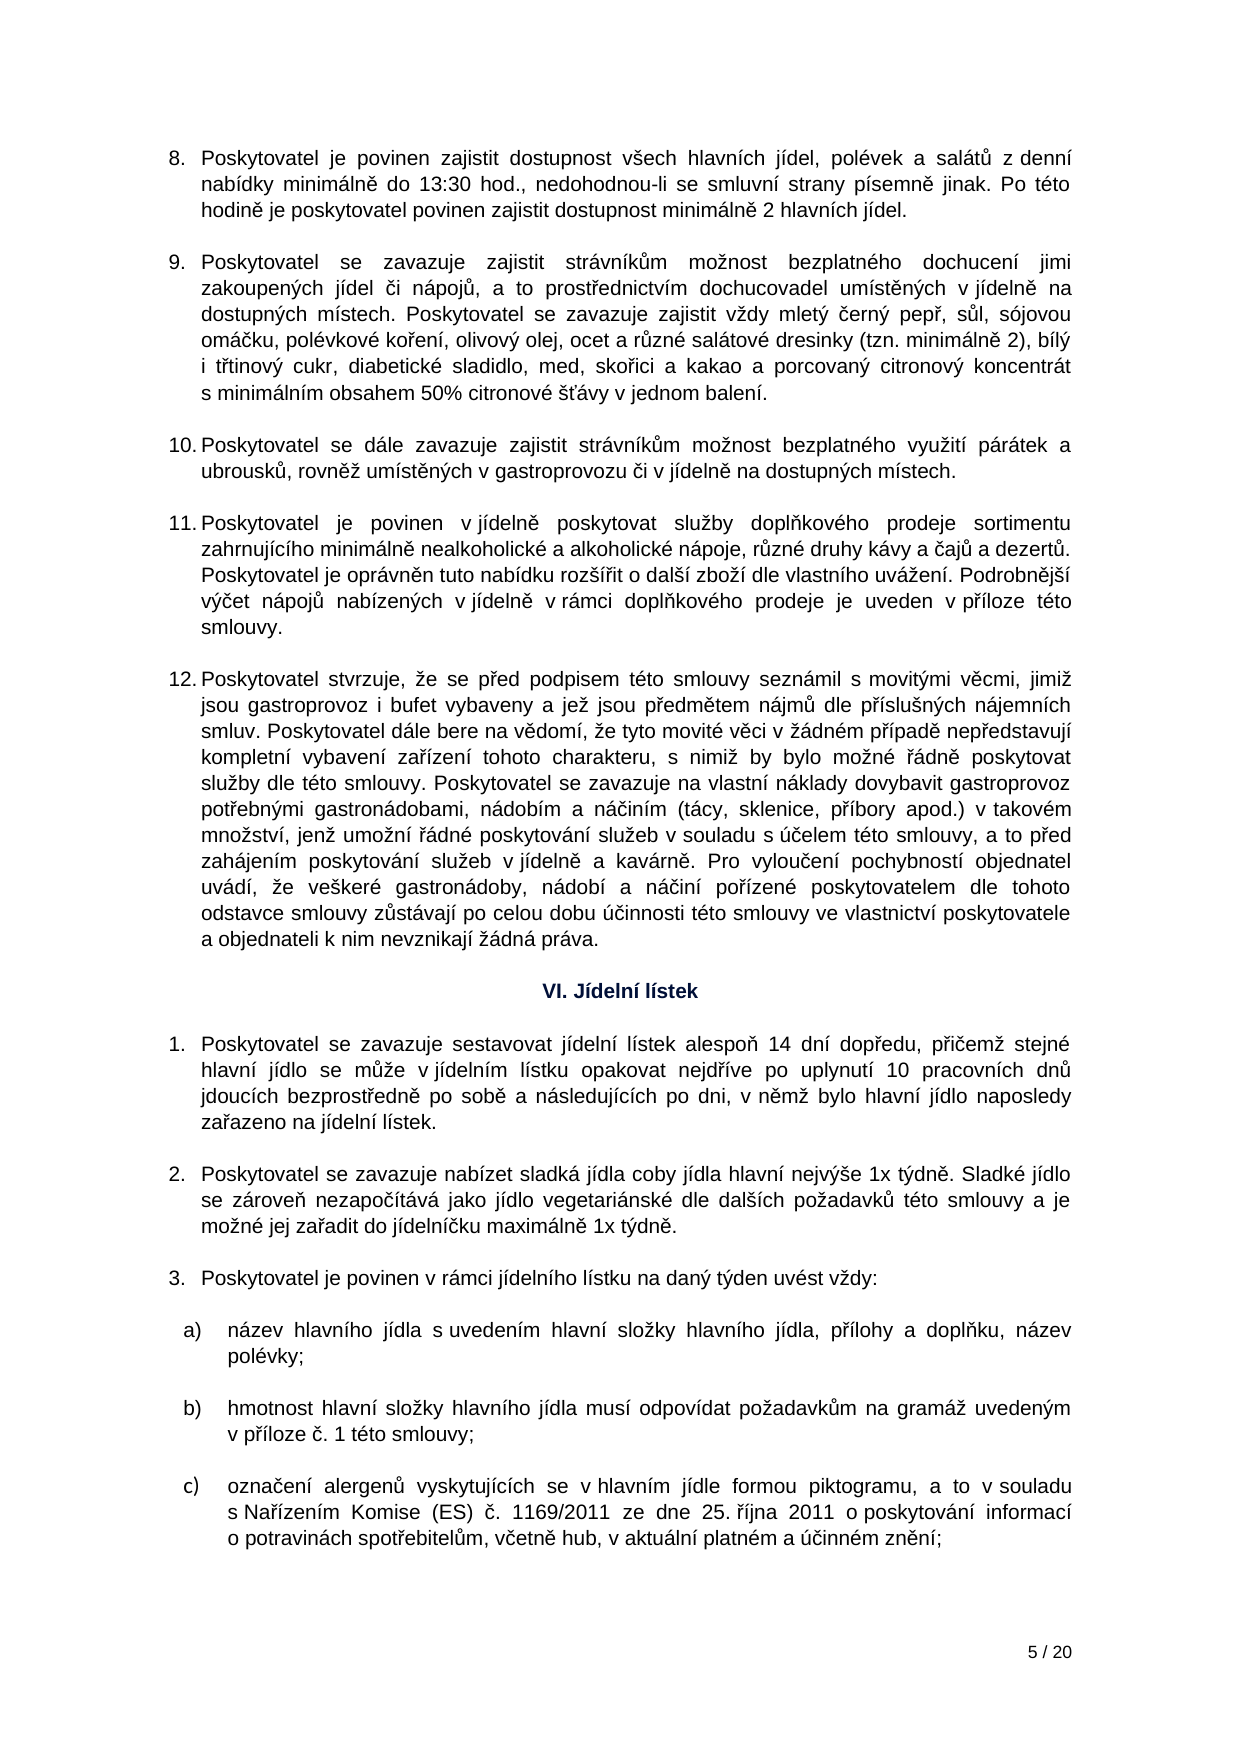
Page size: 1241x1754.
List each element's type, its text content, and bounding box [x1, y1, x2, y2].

list Poskytovatel je povinen v rámci jídelního lístku na daný týden uvést vždy: [168, 1264, 1072, 1291]
list Poskytovatel se zavazuje nabízet sladká jídla coby jídla hlavní nejvýše 1x týdně. Sladké jídlo se zároveň nezapočítává jako jídlo vegetariánské dle dalších požadavků této smlouvy a je možné jej zařadit do jídelníčku maximálně 1x týdně. [168, 1160, 1072, 1238]
list označení alergenů vyskytujících se v hlavním jídle formou piktogramu, a to v souladu s Nařízením Komise (ES) č. 1169/2011 ze dne 25. října 2011 o poskytování informací o potravinách spotřebitelům, včetně hub, v aktuální platném a účinném znění; [183, 1473, 1072, 1551]
list Poskytovatel se zavazuje zajistit strávníkům možnost bezplatného dochucení jimi zakoupených jídel či nápojů, a to prostřednictvím dochucovadel umístěných v jídelně na dostupných místech. Poskytovatel se zavazuje zajistit vždy mletý černý pepř, sůl, sójovou omáčku, polévkové koření, olivový olej, ocet a různé salátové dresinky (tzn. minimálně 2), bílý i třtinový cukr, diabetické sladidlo, med, skořici a kakao a porcovaný citronový koncentrát s minimálním obsahem 50% citronové šťávy v jednom balení. [168, 249, 1072, 405]
list Poskytovatel se dále zavazuje zajistit strávníkům možnost bezplatného využití párátek a ubrousků, rovněž umístěných v gastroprovozu či v jídelně na dostupných místech. [168, 431, 1072, 483]
list Poskytovatel je povinen zajistit dostupnost všech hlavních jídel, polévek a salátů z denní nabídky minimálně do 13:30 hod., nedohodnou-li se smluvní strany písemně jinak. Po této hodině je poskytovatel povinen zajistit dostupnost minimálně 2 hlavních jídel. [168, 145, 1072, 223]
subtitle Jídelní lístek [168, 978, 1072, 1004]
list Poskytovatel se zavazuje sestavovat jídelní lístek alespoň 14 dní dopředu, přičemž stejné hlavní jídlo se může v jídelním lístku opakovat nejdříve po uplynutí 10 pracovních dnů jdoucích bezprostředně po sobě a následujících po dni, v němž bylo hlavní jídlo naposledy zařazeno na jídelní lístek. [168, 1030, 1072, 1134]
list název hlavního jídla s uvedením hlavní složky hlavního jídla, přílohy a doplňku, název polévky; [183, 1317, 1072, 1369]
list Poskytovatel je povinen v jídelně poskytovat služby doplňkového prodeje sortimentu zahrnujícího minimálně nealkoholické a alkoholické nápoje, různé druhy kávy a čajů a dezertů. Poskytovatel je oprávněn tuto nabídku rozšířit o další zboží dle vlastního uvážení. Podrobnější výčet nápojů nabízených v jídelně v rámci doplňkového prodeje je uveden v příloze této smlouvy. [168, 509, 1072, 639]
list hmotnost hlavní složky hlavního jídla musí odpovídat požadavkům na gramáž uvedeným v příloze č. 1 této smlouvy; [183, 1395, 1072, 1447]
list Poskytovatel stvrzuje, že se před podpisem této smlouvy seznámil s movitými věcmi, jimiž jsou gastroprovoz i bufet vybaveny a jež jsou předmětem nájmů dle příslušných nájemních smluv. Poskytovatel dále bere na vědomí, že tyto movité věci v žádném případě nepředstavují kompletní vybavení zařízení tohoto charakteru, s nimiž by bylo možné řádně poskytovat služby dle této smlouvy. Poskytovatel se zavazuje na vlastní náklady dovybavit gastroprovoz potřebnými gastronádobami, nádobím a náčiním (tácy, sklenice, příbory apod.) v takovém množství, jenž umožní řádné poskytování služeb v souladu s účelem této smlouvy, a to před zahájením poskytování služeb v jídelně a kavárně. Pro vyloučení pochybností objednatel uvádí, že veškeré gastronádoby, nádobí a náčiní pořízené poskytovatelem dle tohoto odstavce smlouvy zůstávají po celou dobu účinnosti této smlouvy ve vlastnictví poskytovatele a objednateli k nim nevznikají žádná práva. [168, 666, 1072, 952]
